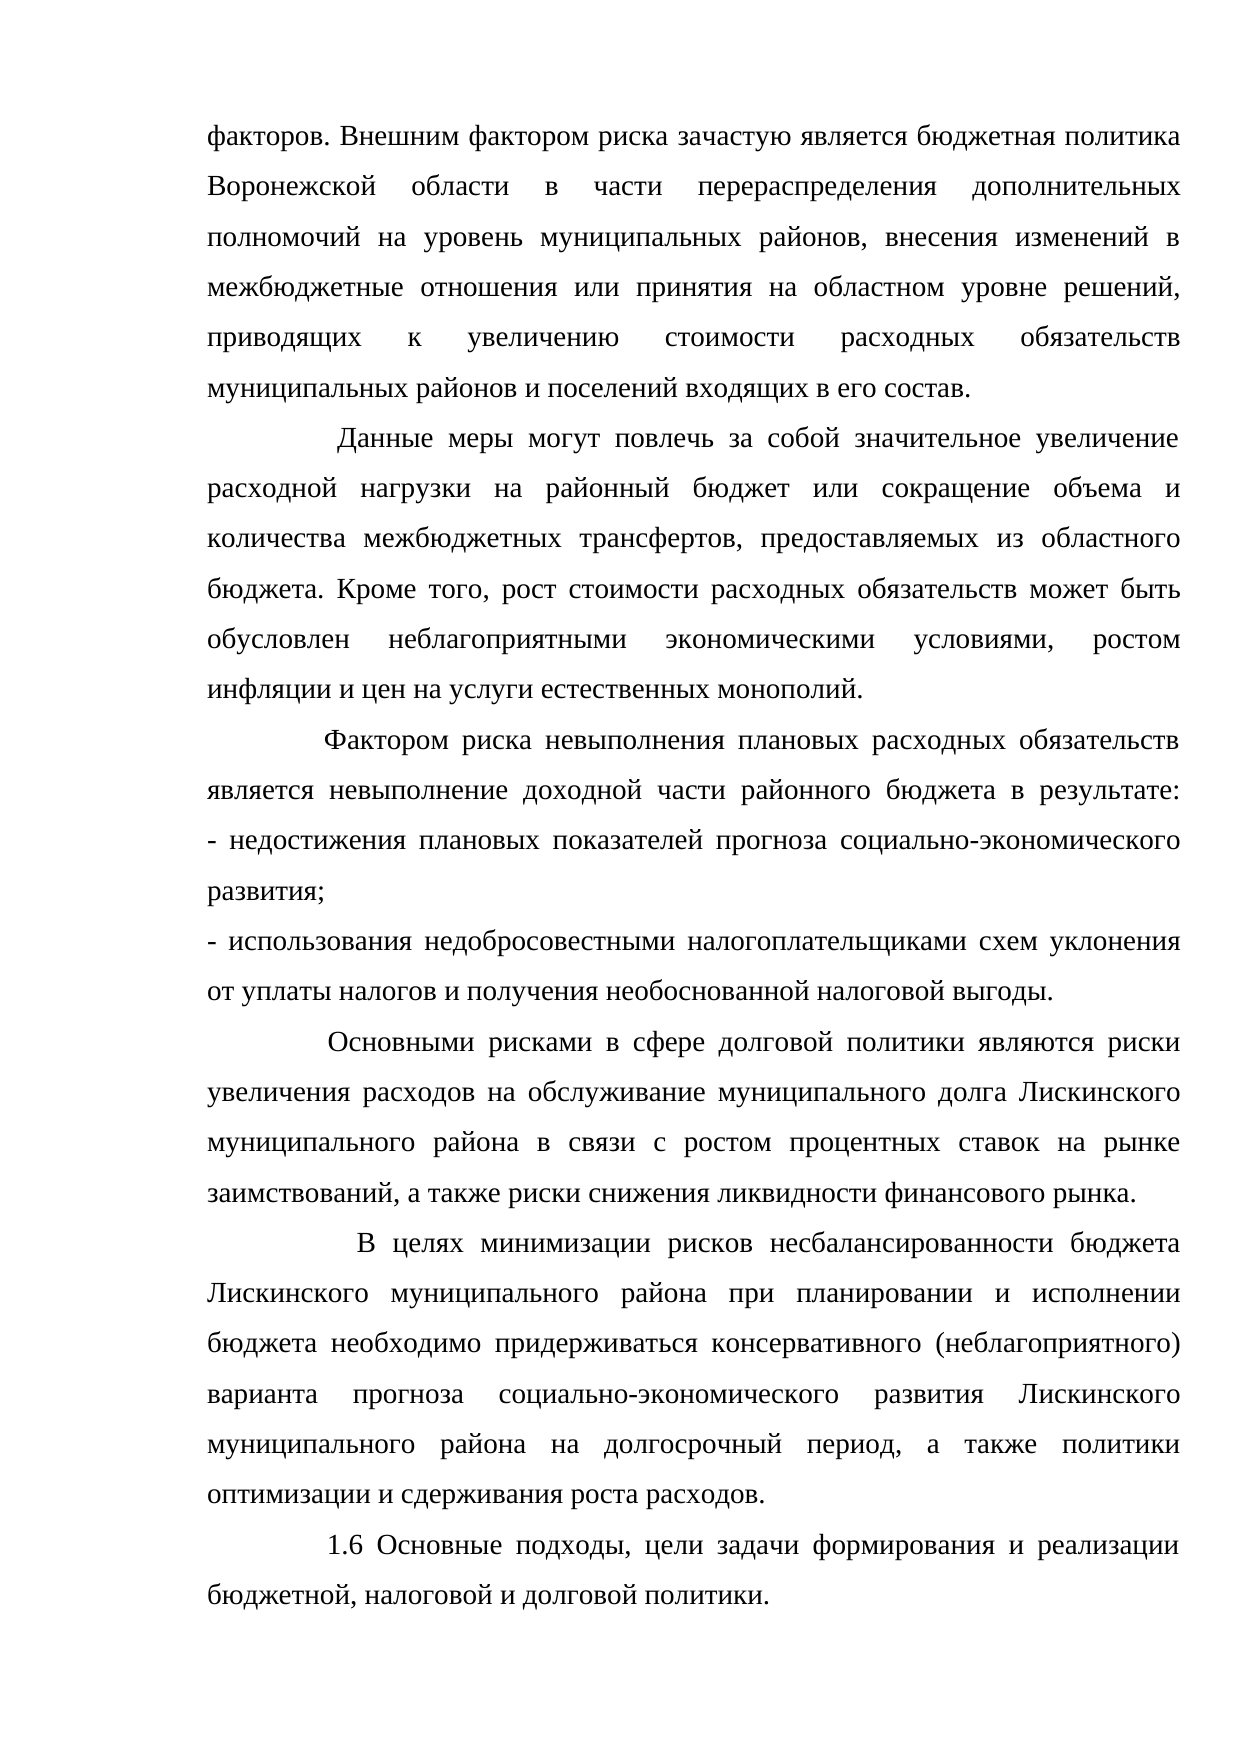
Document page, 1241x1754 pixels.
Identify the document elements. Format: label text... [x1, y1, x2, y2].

text В целях минимизации рисков несбалансированности бюджета Лискинского муниципального района при планировании и исполнении бюджета необходимо придерживаться консервативного (неблагоприятного) варианта прогноза социально-экономического развития Лискинского муниципального района на долгосрочный период, а также политики оптимизации и сдерживания роста расходов. [207, 1225, 1181, 1510]
text Данные меры могут повлечь за собой значительное увеличение расходной нагрузки на районный бюджет или сокращение объема и количества межбюджетных трансфертов, предоставляемых из областного бюджета. Кроме того, рост стоимости расходных обязательств может быть обусловлен неблагоприятными экономическими условиями, ростом инфляции и цен на услуги естественных монополий. [207, 420, 1181, 705]
text 1.6 Основные подходы, цели задачи формирования и реализации бюджетной, налоговой и долговой политики. [207, 1527, 1181, 1611]
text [207, 118, 1181, 403]
text Основными рисками в сфере долговой политики являются риски увеличения расходов на обслуживание муниципального долга Лискинского муниципального района в связи с ростом процентных ставок на рынке заимствований, а также риски снижения ликвидности финансового рынка. [207, 1024, 1181, 1208]
text Фактором риска невыполнения плановых расходных обязательств является невыполнение доходной части районного бюджета в результате: - недостижения плановых показателей прогноза социально-экономического развития; - использования недобросовестными налогоплательщиками схем уклонения от уплаты налогов и получения необоснованной налоговой выгоды. [207, 722, 1181, 1007]
